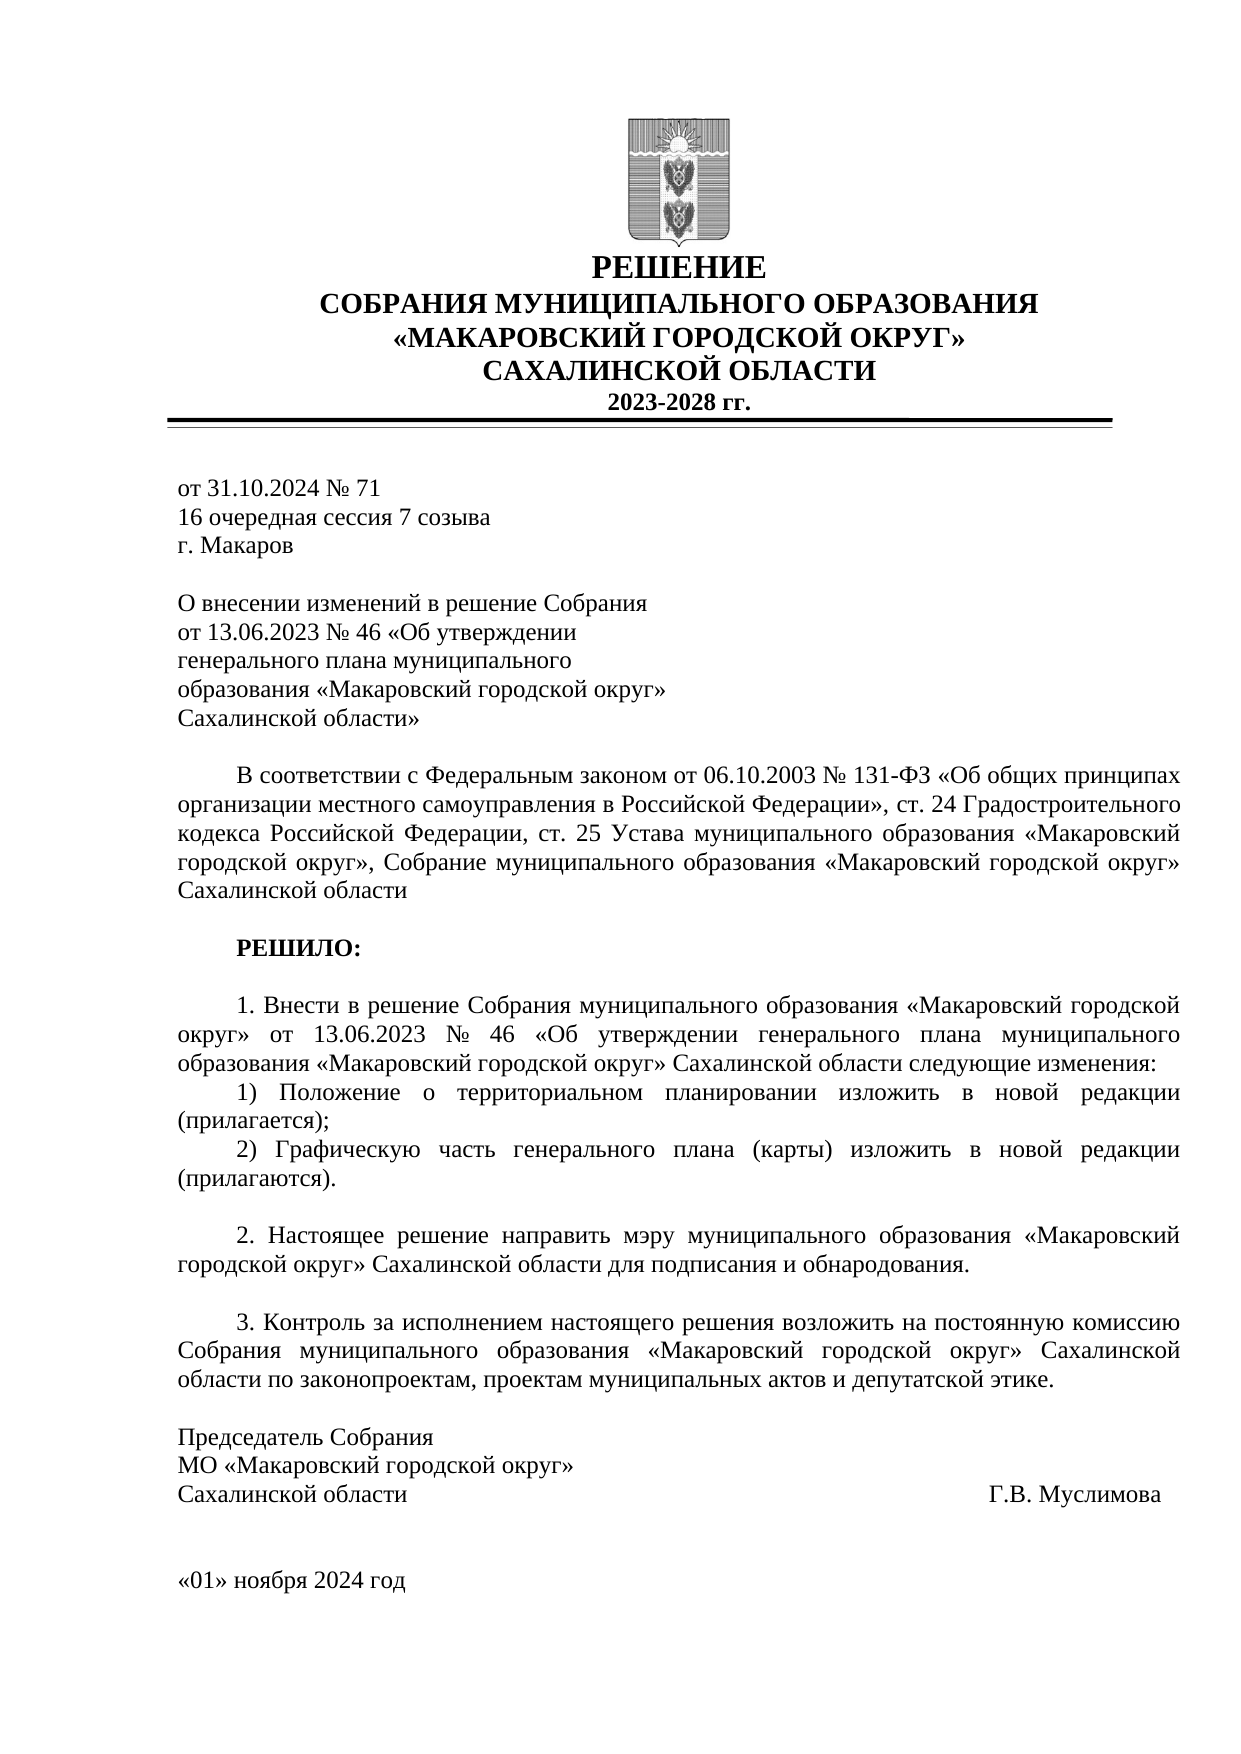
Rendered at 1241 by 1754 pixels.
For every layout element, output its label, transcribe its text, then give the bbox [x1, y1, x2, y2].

text МО «Макаровский городской округ» [177, 1451, 1181, 1479]
text РЕШЕНИЕ [177, 248, 1181, 286]
text 2) Графическую часть генерального плана (карты) изложить в новой редакции (прилагаются). [177, 1134, 1181, 1192]
text Председатель Собрания [177, 1422, 1181, 1451]
text РЕШИЛО: [177, 933, 1181, 962]
text 2. Настоящее решение направить мэру муниципального образования «Макаровский городской округ» Сахалинской области для подписания и обнародования. [177, 1221, 1181, 1278]
text «01» ноября 2024 год [177, 1566, 1181, 1594]
text О внесении изменений в решение Собрания [177, 588, 1181, 617]
text от 13.06.2023 № 46 «Об утверждении [177, 617, 1181, 646]
text от 31.10.2024 № 71 [177, 473, 1181, 502]
text В соответствии с Федеральным законом от 06.10.2003 № 131-ФЗ «Об общих принципах организации местного самоуправления в Российской Федерации», ст. 24 Градостроительного кодекса Российской Федерации, ст. 25 Устава муниципального образования «Макаровский городской округ», Собрание муниципального образования «Макаровский городской округ» Сахалинской области [177, 761, 1181, 904]
text «МАКАРОВСКИЙ ГОРОДСКОЙ ОКРУГ» [177, 320, 1181, 353]
subtitle САХАЛИНСКОЙ ОБЛАСТИ [177, 353, 1181, 387]
text 1. Внести в решение Собрания муниципального образования «Макаровский городской округ» от 13.06.2023 № 46 «Об утверждении генерального плана муниципального образования «Макаровский городской округ» Сахалинской области следующие изменения: [177, 991, 1181, 1077]
text Сахалинской области» [177, 703, 1181, 732]
text г. Макаров [177, 531, 1181, 559]
text образования «Макаровский городской округ» [177, 674, 1181, 703]
text 3. Контроль за исполнением настоящего решения возложить на постоянную комиссию Собрания муниципального образования «Макаровский городской округ» Сахалинской области по законопроектам, проектам муниципальных актов и депутатской этике. [177, 1307, 1181, 1393]
picture [627, 118, 731, 248]
title СОБРАНИЯ МУНИЦИПАЛЬНОГО ОБРАЗОВАНИЯ [177, 286, 1181, 320]
text генерального плана муниципального [177, 646, 1181, 674]
text Сахалинской области Г.В. Муслимова [177, 1479, 1181, 1508]
text 1) Положение о территориальном планировании изложить в новой редакции (прилагается); [177, 1077, 1181, 1134]
text 16 очередная сессия 7 созыва [177, 502, 1181, 531]
subtitle 2023-2028 гг. [177, 387, 1181, 416]
